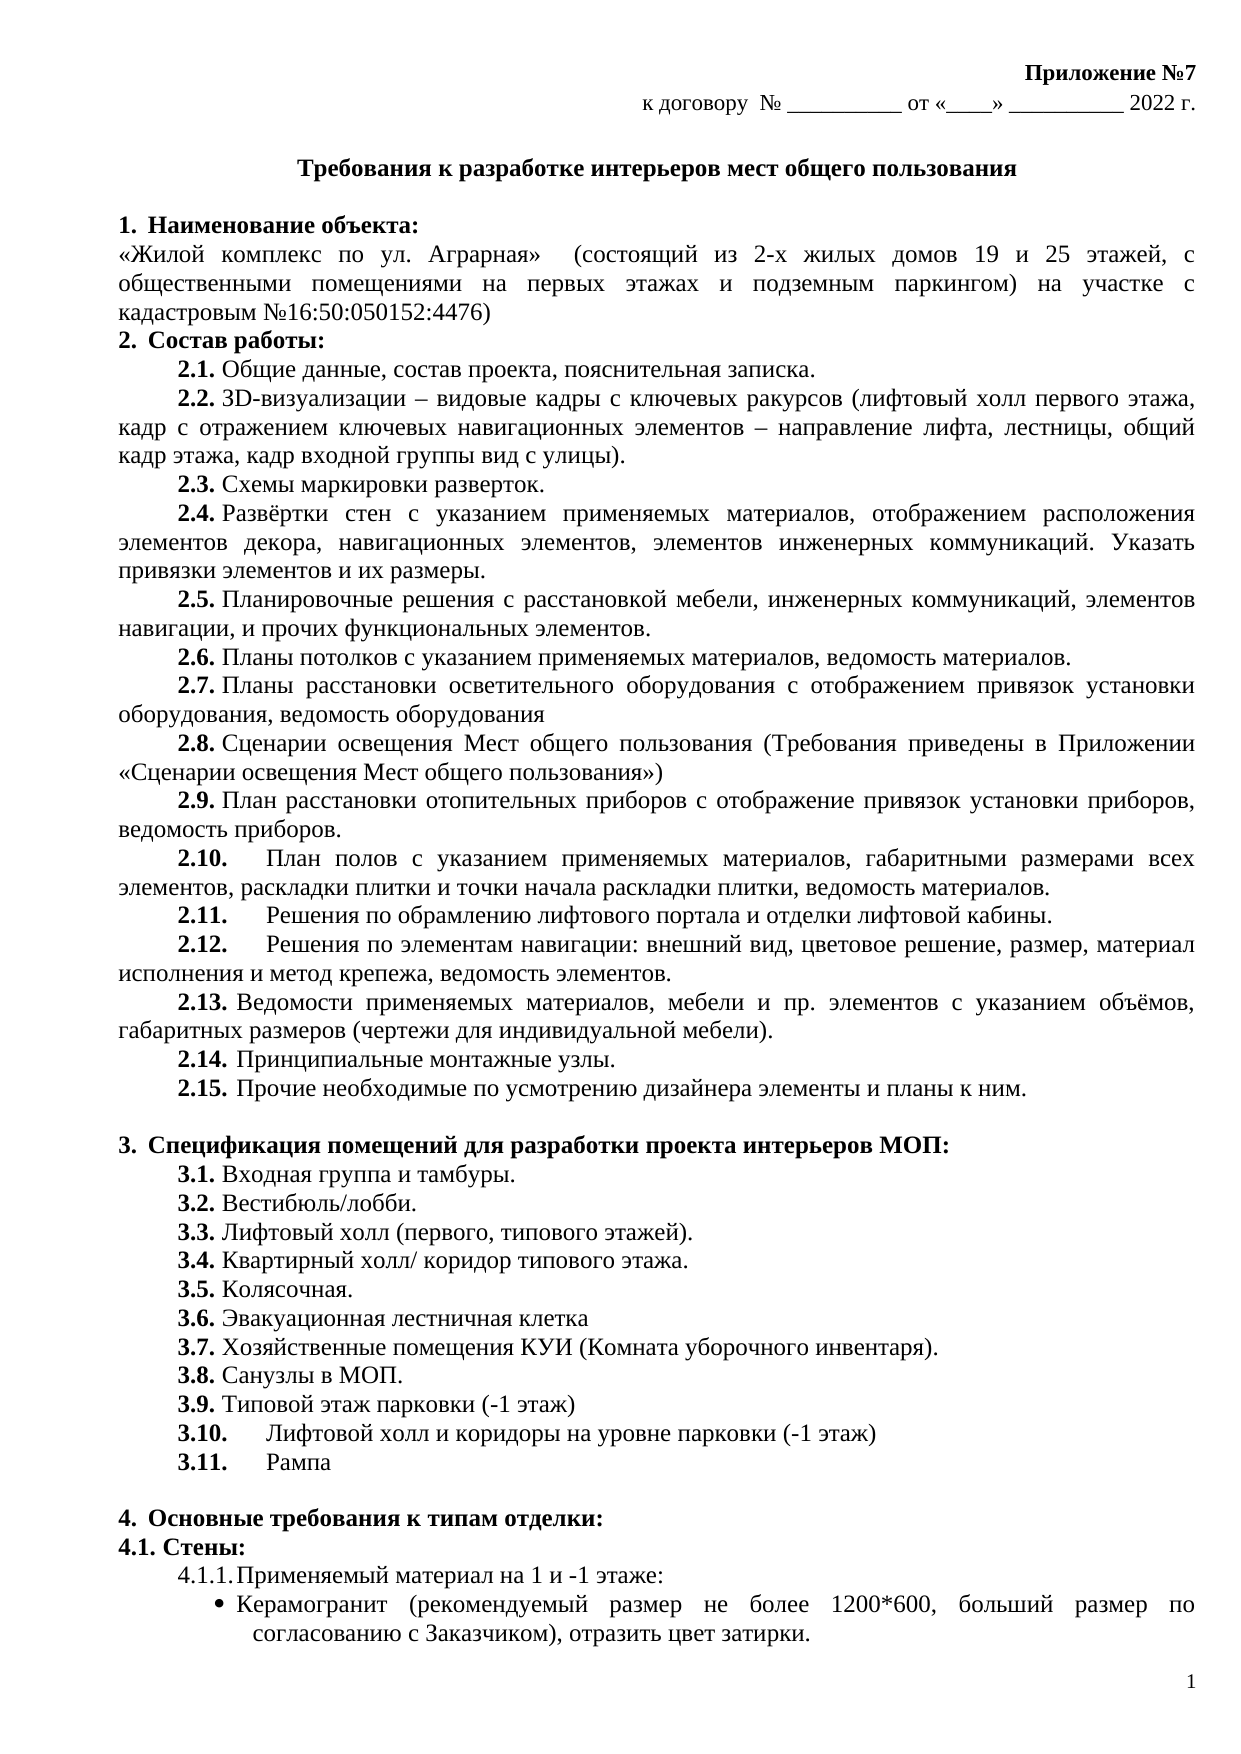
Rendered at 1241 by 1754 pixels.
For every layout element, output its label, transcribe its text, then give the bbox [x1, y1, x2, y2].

list Хозяйственные помещения КУИ (Комната уборочного инвентаря). [118, 1332, 1196, 1360]
list ЗD-визуализации – видовые кадры с ключевых ракурсов (лифтовый холл первого этажа, кадр с отражением ключевых навигационных элементов – направление лифта, лестницы, общий кадр этажа, кадр входной группы вид с улицы). [118, 383, 1196, 469]
list Лифтовый холл (первого, типового этажей). [118, 1217, 1196, 1245]
list Основные требования к типам отделки: [118, 1503, 1196, 1532]
list План полов с указанием применяемых материалов, габаритными размерами всех элементов, раскладки плитки и точки начала раскладки плитки, ведомость материалов. [118, 843, 1196, 900]
list Лифтовой холл и коридоры на уровне парковки (-1 этаж) [118, 1418, 1196, 1447]
list Развёртки стен с указанием применяемых материалов, отображением расположения элементов декора, навигационных элементов, элементов инженерных коммуникаций. Указать привязки элементов и их размеры. [118, 498, 1196, 584]
list Спецификация помещений для разработки проекта интерьеров МОП: [118, 1130, 1196, 1159]
list Типовой этаж парковки (-1 этаж) [118, 1389, 1196, 1418]
list Входная группа и тамбуры. [118, 1159, 1196, 1188]
text к договору № __________ от «____» __________ 2022 г. [118, 89, 1196, 116]
text «Жилой комплекс по ул. Аграрная» (состоящий из 2-х жилых домов 19 и 25 этажей, с общественными помещениями на первых этажах и подземным паркингом) на участке с кадастровым №16:50:050152:4476) [118, 239, 1196, 325]
list Принципиальные монтажные узлы. [118, 1044, 1196, 1073]
list Санузлы в МОП. [118, 1360, 1196, 1389]
list Квартирный холл/ коридор типового этажа. [118, 1245, 1196, 1274]
list Керамогранит (рекомендуемый размер не более 1200*600, больший размер по согласованию с Заказчиком), отразить цвет затирки. [215, 1589, 1196, 1647]
list Планировочные решения с расстановкой мебели, инженерных коммуникаций, элементов навигации, и прочих функциональных элементов. [118, 584, 1196, 642]
list Решения по элементам навигации: внешний вид, цветовое решение, размер, материал исполнения и метод крепежа, ведомость элементов. [118, 929, 1196, 987]
list Стены: [118, 1532, 1196, 1561]
list Общие данные, состав проекта, пояснительная записка. [177, 354, 1196, 383]
list План расстановки отопительных приборов с отображение привязок установки приборов, ведомость приборов. [118, 785, 1196, 843]
list Решения по обрамлению лифтового портала и отделки лифтовой кабины. [118, 900, 1196, 929]
list Состав работы: [118, 325, 1196, 354]
list Схемы маркировки разверток. [118, 469, 1196, 498]
list Сценарии освещения Мест общего пользования (Требования приведены в Приложении «Сценарии освещения Мест общего пользования») [118, 728, 1196, 785]
list Рампа [118, 1447, 1196, 1475]
list Планы потолков с указанием применяемых материалов, ведомость материалов. [118, 642, 1196, 670]
list Прочие необходимые по усмотрению дизайнера элементы и планы к ним. [118, 1073, 1196, 1102]
list Колясочная. [118, 1274, 1196, 1303]
list Планы расстановки осветительного оборудования с отображением привязок установки оборудования, ведомость оборудования [118, 670, 1196, 728]
list Ведомости применяемых материалов, мебели и пр. элементов с указанием объёмов, габаритных размеров (чертежи для индивидуальной мебели). [118, 987, 1196, 1044]
list Наименование объекта: [118, 210, 1196, 239]
list Эвакуационная лестничная клетка [118, 1303, 1196, 1332]
text Приложение №7 [118, 59, 1196, 85]
list Вестибюль/лобби. [118, 1188, 1196, 1217]
list Применяемый материал на 1 и -1 этаже: [118, 1561, 1196, 1589]
text Требования к разработке интерьеров мест общего пользования [118, 153, 1196, 182]
